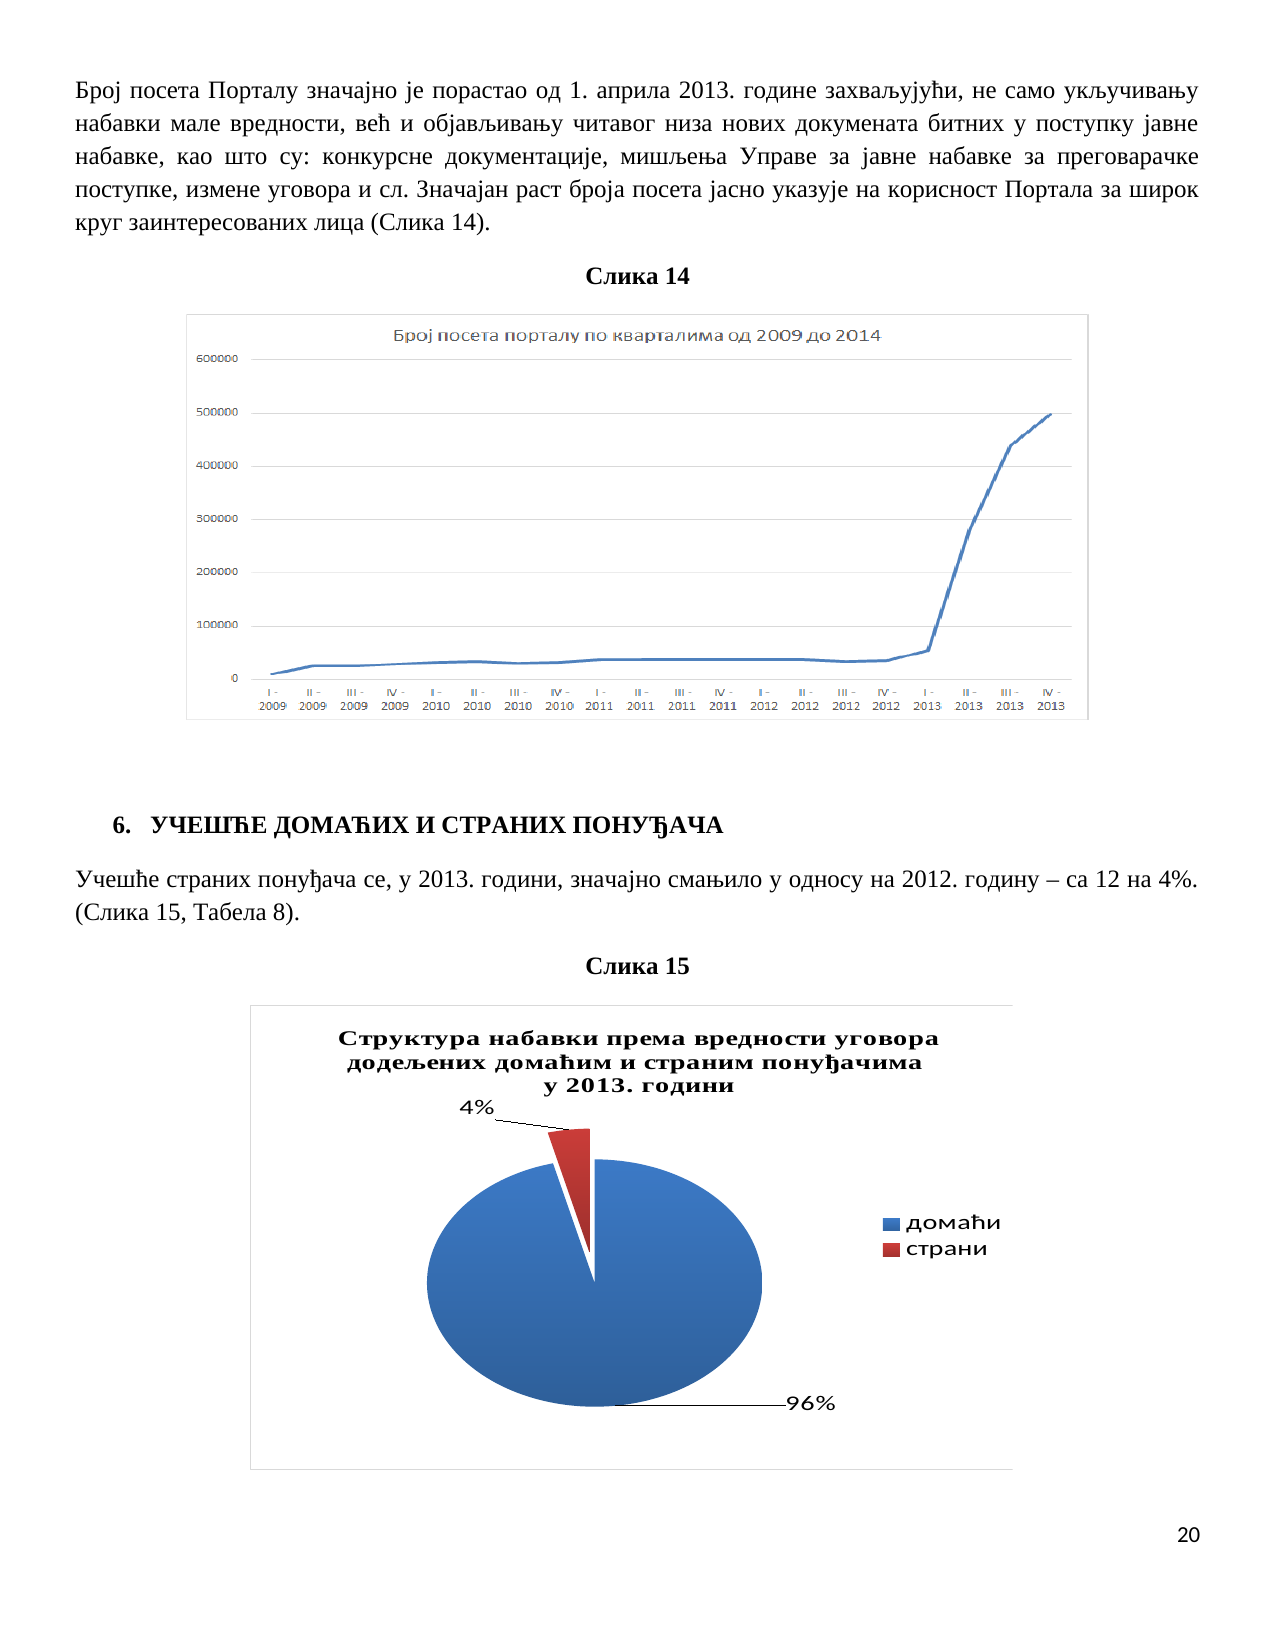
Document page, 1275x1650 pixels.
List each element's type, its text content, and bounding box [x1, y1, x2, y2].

text Број посета Порталу значајно је порастао од 1. априла 2013. године захваљујући, не само укључивању набавки мале вредности, већ и објављивању читавог низа нових докумената битних у поступку јавне набавке, као што су: конкурсне документације, мишљења Управе за јавне набавке за преговарачке поступке, измене уговора и сл. Значајан раст броја посета јасно указује на корисност Портала за широк круг заинтересованих лица (Слика 14). [75, 75, 1200, 236]
list УЧЕШЋЕ ДОМАЋИХ И СТРАНИХ ПОНУЂАЧА [112, 811, 1200, 839]
text Слика 15 [75, 951, 1200, 980]
text Учешће страних понуђача се, у 2013. години, значајно смањило у односу на 2012. годину – са 12 на 4%. (Слика 15, Табела 8). [75, 864, 1200, 926]
picture [186, 314, 1089, 720]
text Слика 14 [75, 261, 1200, 290]
